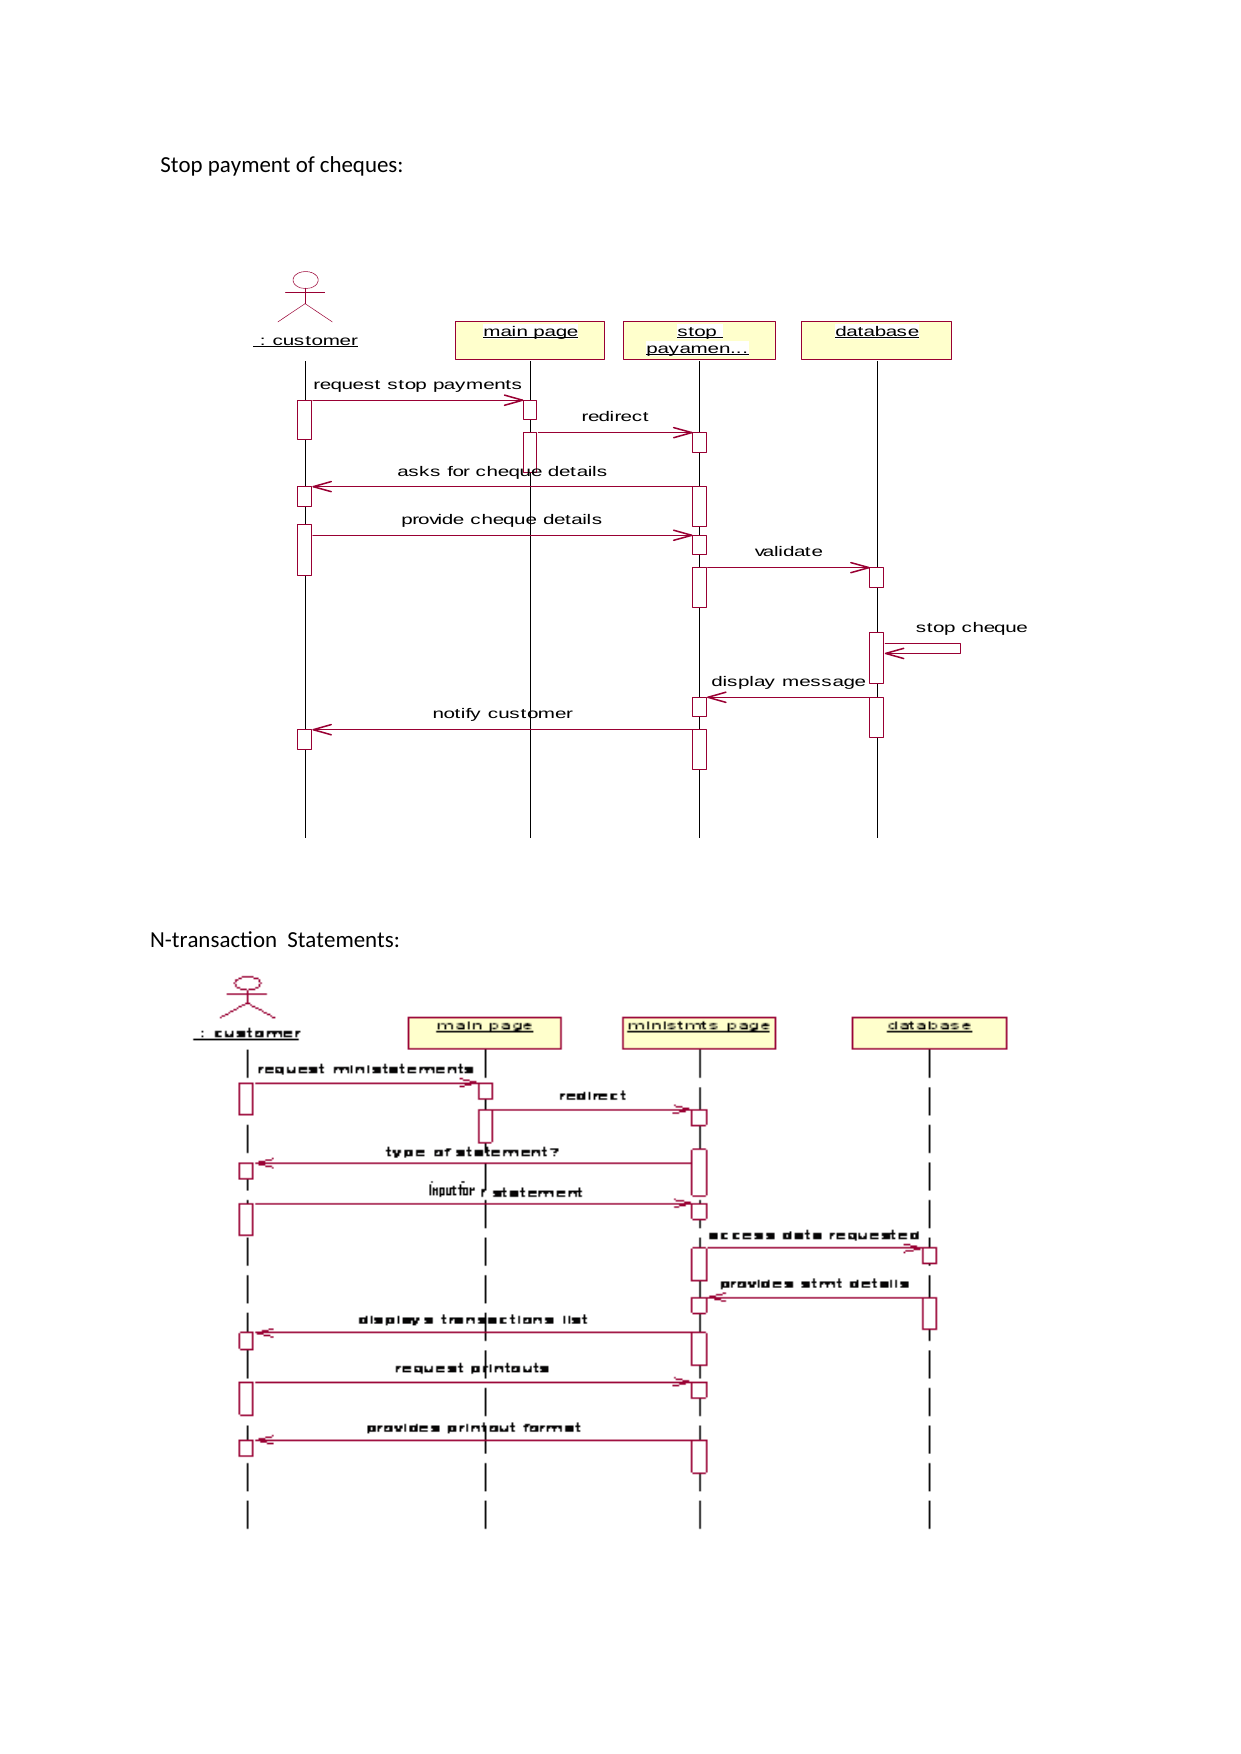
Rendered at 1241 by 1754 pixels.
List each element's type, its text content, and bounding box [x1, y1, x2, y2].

text Stop payment of cheques: [150, 150, 1090, 178]
picture [150, 956, 1038, 1573]
